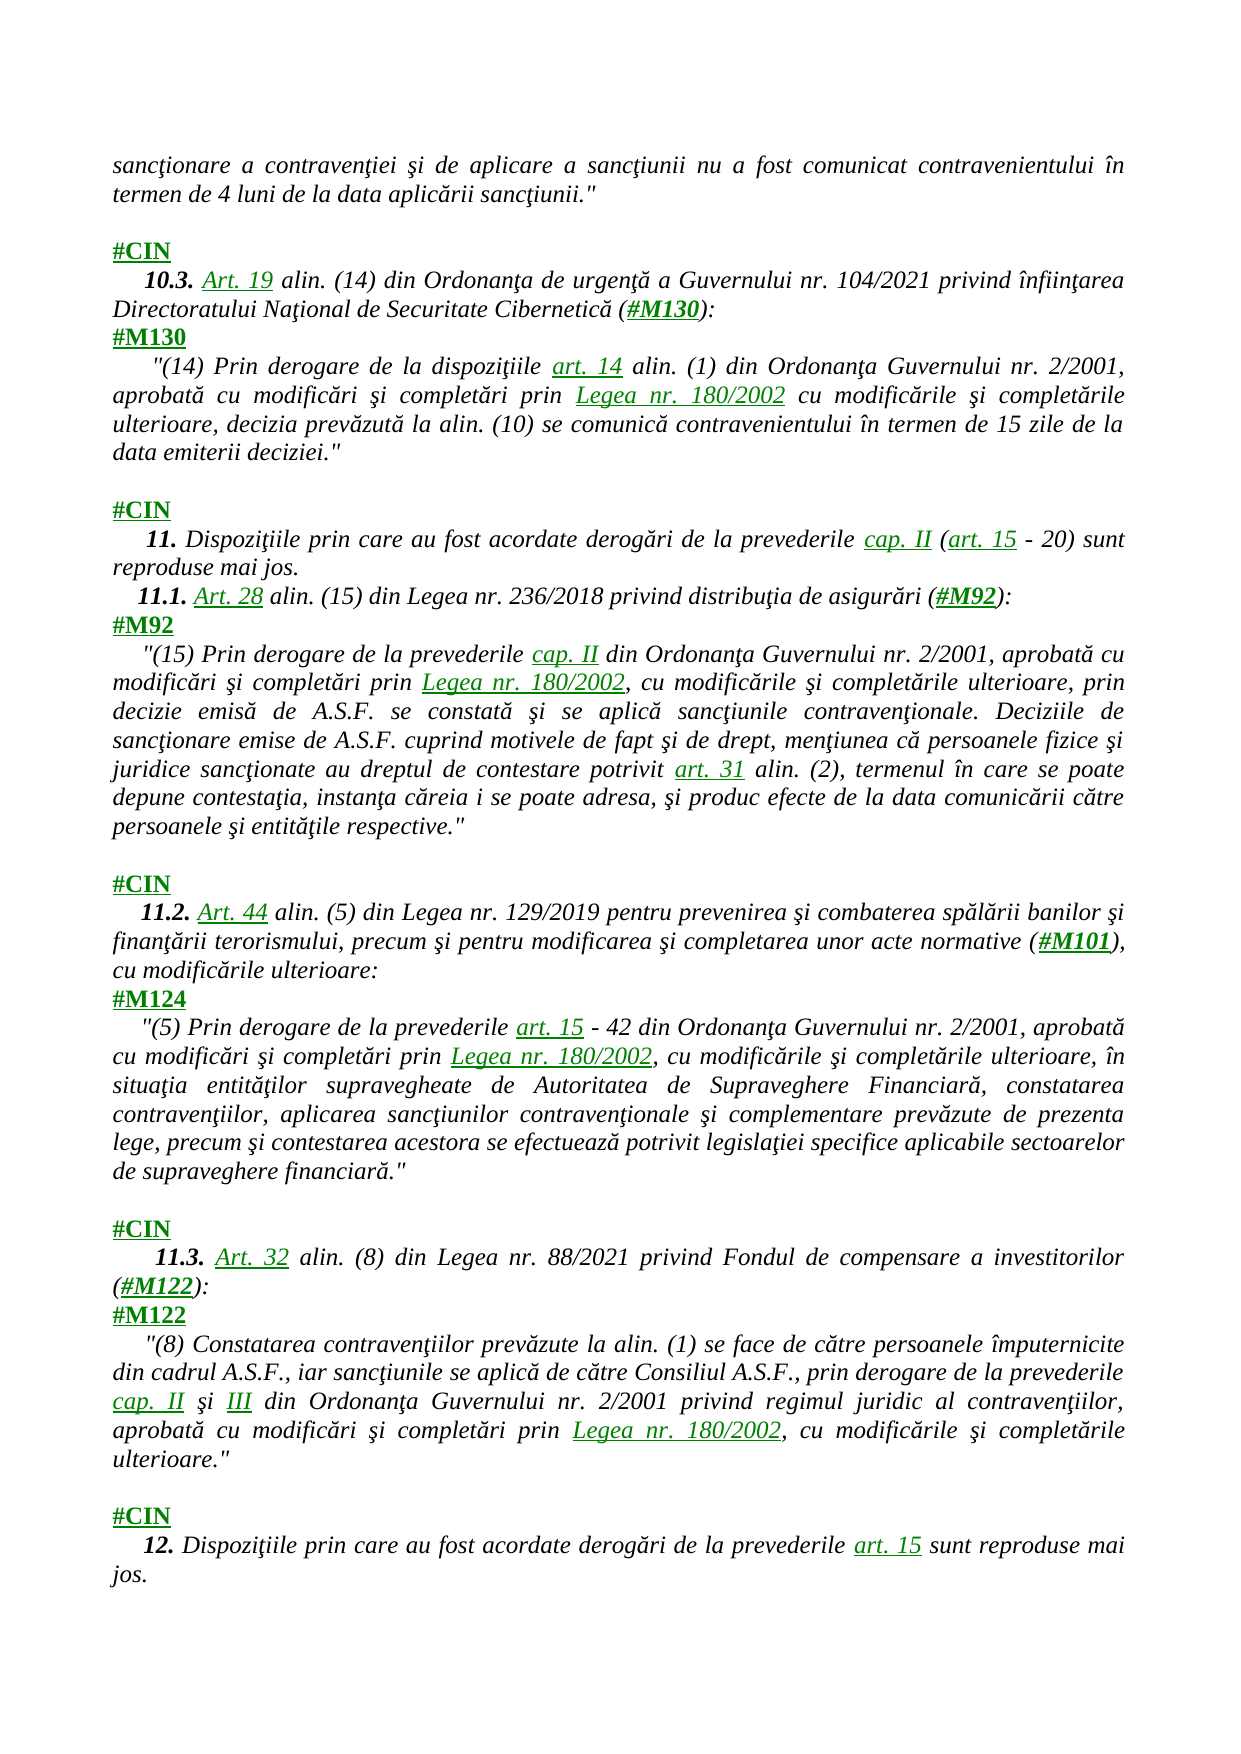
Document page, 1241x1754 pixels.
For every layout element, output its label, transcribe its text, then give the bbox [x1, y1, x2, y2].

text 12. Dispoziţiile prin care au fost acordate derogări de la prevederile art. 15 sunt reproduse mai jos. [112, 1530, 1128, 1587]
text #CIN [112, 1501, 1128, 1530]
text "(14) Prin derogare de la dispoziţiile art. 14 alin. (1) din Ordonanţa Guvernului nr. 2/2001, aprobată cu modificări şi completări prin Legea nr. 180/2002 cu modificările şi completările ulterioare, decizia prevăzută la alin. (10) se comunică contravenientului în termen de 15 zile de la data emiterii deciziei." [112, 351, 1128, 466]
text "(8) Constatarea contravenţiilor prevăzute la alin. (1) se face de către persoanele împuternicite din cadrul A.S.F., iar sancţiunile se aplică de către Consiliul A.S.F., prin derogare de la prevederile cap. II şi III din Ordonanţa Guvernului nr. 2/2001 privind regimul juridic al contravenţiilor, aprobată cu modificări şi completări prin Legea nr. 180/2002, cu modificările şi completările ulterioare." [112, 1329, 1128, 1472]
text #CIN [112, 869, 1128, 897]
text #M92 [112, 610, 1128, 639]
text #CIN [112, 236, 1128, 265]
text 11.1. Art. 28 alin. (15) din Legea nr. 236/2018 privind distribuţia de asigurări (#M92): [112, 581, 1128, 610]
text #CIN [112, 495, 1128, 524]
text #M124 [112, 984, 1128, 1012]
text 11.3. Art. 32 alin. (8) din Legea nr. 88/2021 privind Fondul de compensare a investitorilor (#M122): [112, 1242, 1128, 1300]
text "(15) Prin derogare de la prevederile cap. II din Ordonanţa Guvernului nr. 2/2001, aprobată cu modificări şi completări prin Legea nr. 180/2002, cu modificările şi completările ulterioare, prin decizie emisă de A.S.F. se constată şi se aplică sancţiunile contravenţionale. Deciziile de sancţionare emise de A.S.F. cuprind motivele de fapt şi de drept, menţiunea că persoanele fizice şi juridice sancţionate au dreptul de contestare potrivit art. 31 alin. (2), termenul în care se poate depune contestaţia, instanţa căreia i se poate adresa, şi produc efecte de la data comunicării către persoanele şi entităţile respective." [112, 639, 1128, 840]
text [112, 150, 1128, 207]
text 10.3. Art. 19 alin. (14) din Ordonanţa de urgenţă a Guvernului nr. 104/2021 privind înfiinţarea Directoratului Naţional de Securitate Cibernetică (#M130): [112, 265, 1128, 322]
text 11. Dispoziţiile prin care au fost acordate derogări de la prevederile cap. II (art. 15 - 20) sunt reproduse mai jos. [112, 524, 1128, 581]
text #M130 [112, 322, 1128, 351]
text #CIN [112, 1214, 1128, 1242]
text "(5) Prin derogare de la prevederile art. 15 - 42 din Ordonanţa Guvernului nr. 2/2001, aprobată cu modificări şi completări prin Legea nr. 180/2002, cu modificările şi completările ulterioare, în situaţia entităţilor supravegheate de Autoritatea de Supraveghere Financiară, constatarea contravenţiilor, aplicarea sancţiunilor contravenţionale şi complementare prevăzute de prezenta lege, precum şi contestarea acestora se efectuează potrivit legislaţiei specifice aplicabile sectoarelor de supraveghere financiară." [112, 1012, 1128, 1185]
text #M122 [112, 1300, 1128, 1329]
text 11.2. Art. 44 alin. (5) din Legea nr. 129/2019 pentru prevenirea şi combaterea spălării banilor şi finanţării terorismului, precum şi pentru modificarea şi completarea unor acte normative (#M101), cu modificările ulterioare: [112, 897, 1128, 984]
